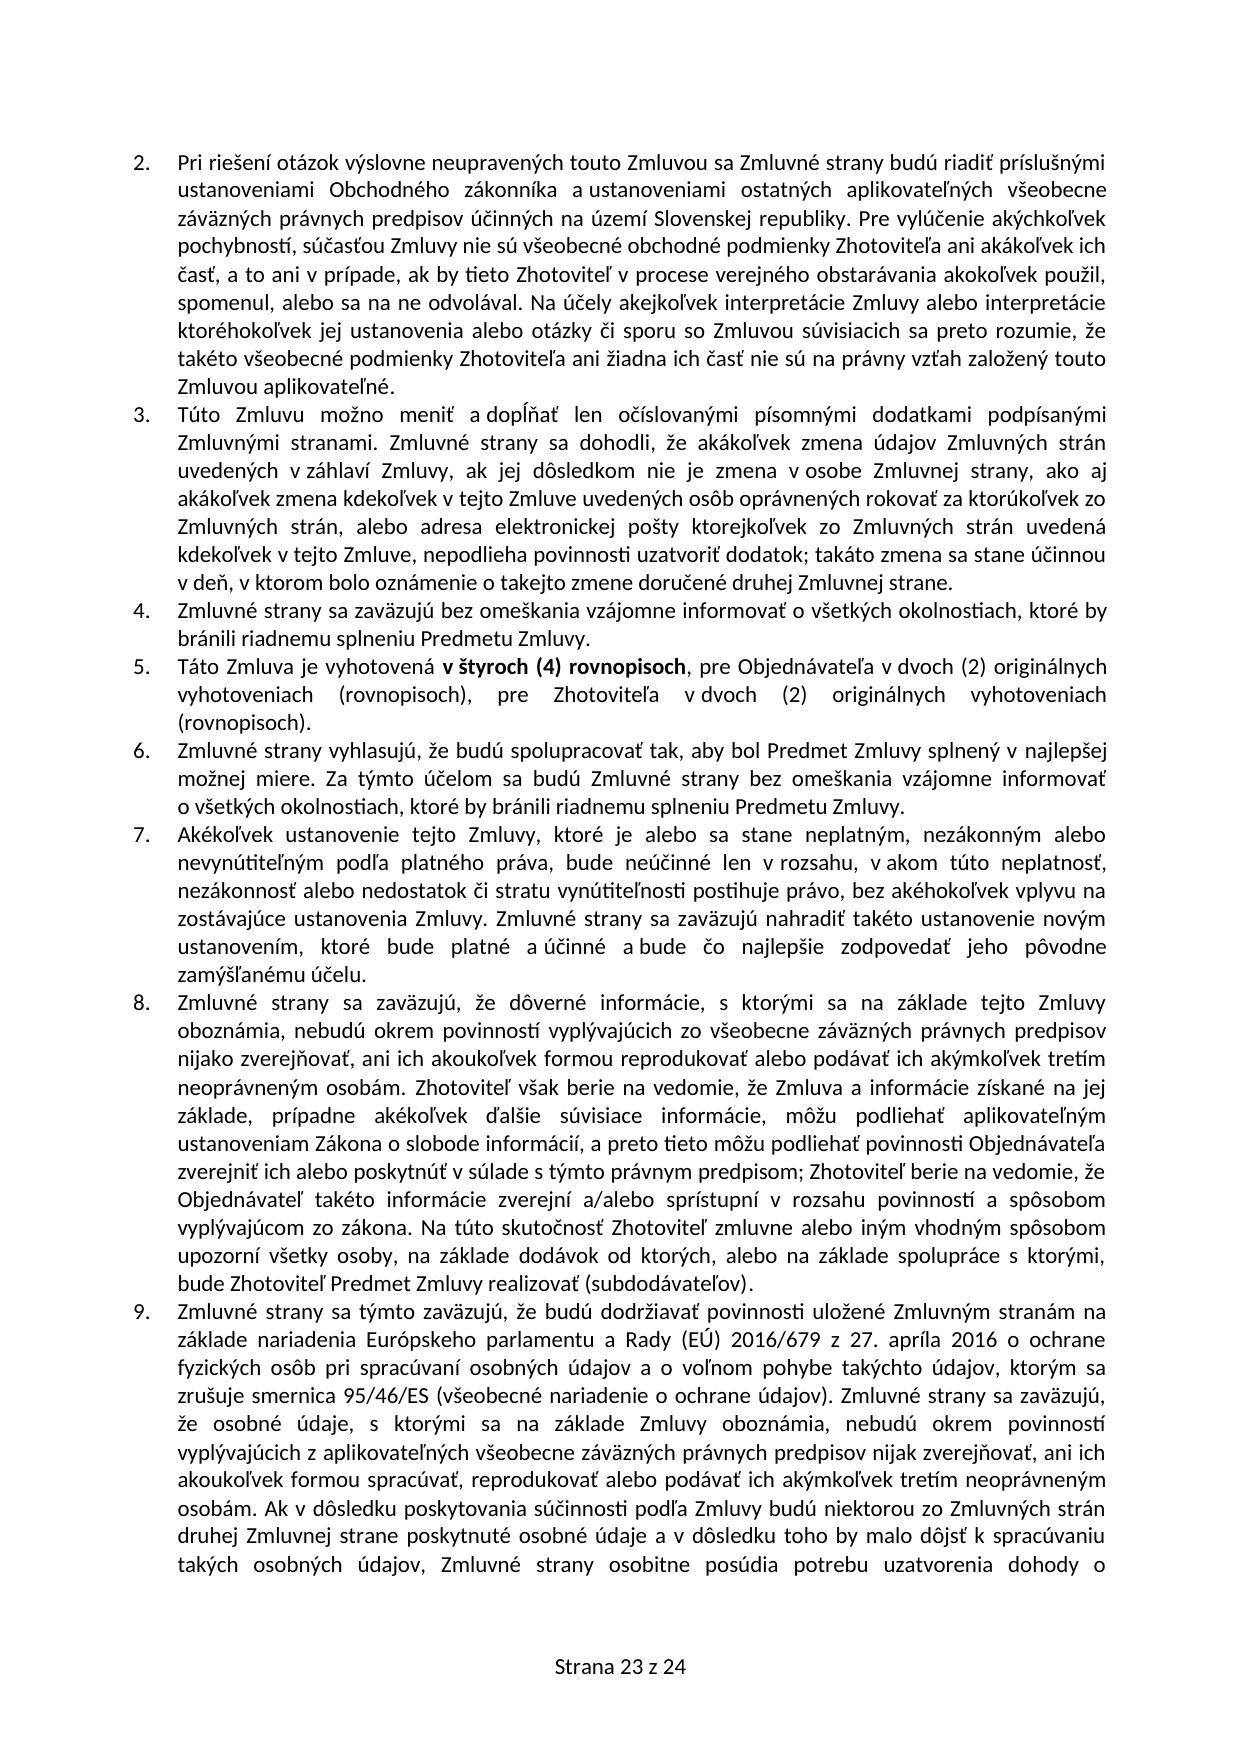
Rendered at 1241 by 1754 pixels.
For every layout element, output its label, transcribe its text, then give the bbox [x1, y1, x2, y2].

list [133, 1297, 1107, 1578]
list Zmluvné strany sa zaväzujú, že dôverné informácie, s ktorými sa na základe tejto Zmluvy oboznámia, nebudú okrem povinností vyplývajúcich zo všeobecne záväzných právnych predpisov nijako zverejňovať, ani ich akoukoľvek formou reprodukovať alebo podávať ich akýmkoľvek tretím neoprávneným osobám. Zhotoviteľ však berie na vedomie, že Zmluva a informácie získané na jej základe, prípadne akékoľvek ďalšie súvisiace informácie, môžu podliehať aplikovateľným ustanoveniam Zákona o slobode informácií, a preto tieto môžu podliehať povinnosti Objednávateľa zverejniť ich alebo poskytnúť v súlade s týmto právnym predpisom; Zhotoviteľ berie na vedomie, že Objednávateľ takéto informácie zverejní a/alebo sprístupní v rozsahu povinností a spôsobom vyplývajúcom zo zákona. Na túto skutočnosť Zhotoviteľ zmluvne alebo iným vhodným spôsobom upozorní všetky osoby, na základe dodávok od ktorých, alebo na základe spolupráce s ktorými, bude Zhotoviteľ Predmet Zmluvy realizovať (subdodávateľov). [133, 988, 1107, 1297]
list Zmluvné strany sa zaväzujú bez omeškania vzájomne informovať o všetkých okolnostiach, ktoré by bránili riadnemu splneniu Predmetu Zmluvy. [133, 596, 1107, 652]
list Túto Zmluvu možno meniť a dopĺňať len očíslovanými písomnými dodatkami podpísanými Zmluvnými stranami. Zmluvné strany sa dohodli, že akákoľvek zmena údajov Zmluvných strán uvedených v záhlaví Zmluvy, ak jej dôsledkom nie je zmena v osobe Zmluvnej strany, ako aj akákoľvek zmena kdekoľvek v tejto Zmluve uvedených osôb oprávnených rokovať za ktorúkoľvek zo Zmluvných strán, alebo adresa elektronickej pošty ktorejkoľvek zo Zmluvných strán uvedená kdekoľvek v tejto Zmluve, nepodlieha povinnosti uzatvoriť dodatok; takáto zmena sa stane účinnou v deň, v ktorom bolo oznámenie o takejto zmene doručené druhej Zmluvnej strane. [133, 400, 1107, 596]
list Akékoľvek ustanovenie tejto Zmluvy, ktoré je alebo sa stane neplatným, nezákonným alebo nevynútiteľným podľa platného práva, bude neúčinné len v rozsahu, v akom túto neplatnosť, nezákonnosť alebo nedostatok či stratu vynútiteľnosti postihuje právo, bez akéhokoľvek vplyvu na zostávajúce ustanovenia Zmluvy. Zmluvné strany sa zaväzujú nahradiť takéto ustanovenie novým ustanovením, ktoré bude platné a účinné a bude čo najlepšie zodpovedať jeho pôvodne zamýšľanému účelu. [133, 820, 1107, 988]
list Táto Zmluva je vyhotovená v štyroch (4) rovnopisoch, pre Objednávateľa v dvoch (2) originálnych vyhotoveniach (rovnopisoch), pre Zhotoviteľa v dvoch (2) originálnych vyhotoveniach (rovnopisoch). [133, 652, 1107, 736]
list Pri riešení otázok výslovne neupravených touto Zmluvou sa Zmluvné strany budú riadiť príslušnými ustanoveniami Obchodného zákonníka a ustanoveniami ostatných aplikovateľných všeobecne záväzných právnych predpisov účinných na území Slovenskej republiky. Pre vylúčenie akýchkoľvek pochybností, súčasťou Zmluvy nie sú všeobecné obchodné podmienky Zhotoviteľa ani akákoľvek ich časť, a to ani v prípade, ak by tieto Zhotoviteľ v procese verejného obstarávania akokoľvek použil, spomenul, alebo sa na ne odvolával. Na účely akejkoľvek interpretácie Zmluvy alebo interpretácie ktoréhokoľvek jej ustanovenia alebo otázky či sporu so Zmluvou súvisiacich sa preto rozumie, že takéto všeobecné podmienky Zhotoviteľa ani žiadna ich časť nie sú na právny vzťah založený touto Zmluvou aplikovateľné. [133, 148, 1107, 400]
list Zmluvné strany vyhlasujú, že budú spolupracovať tak, aby bol Predmet Zmluvy splnený v najlepšej možnej miere. Za týmto účelom sa budú Zmluvné strany bez omeškania vzájomne informovať o všetkých okolnostiach, ktoré by bránili riadnemu splneniu Predmetu Zmluvy. [133, 736, 1107, 820]
